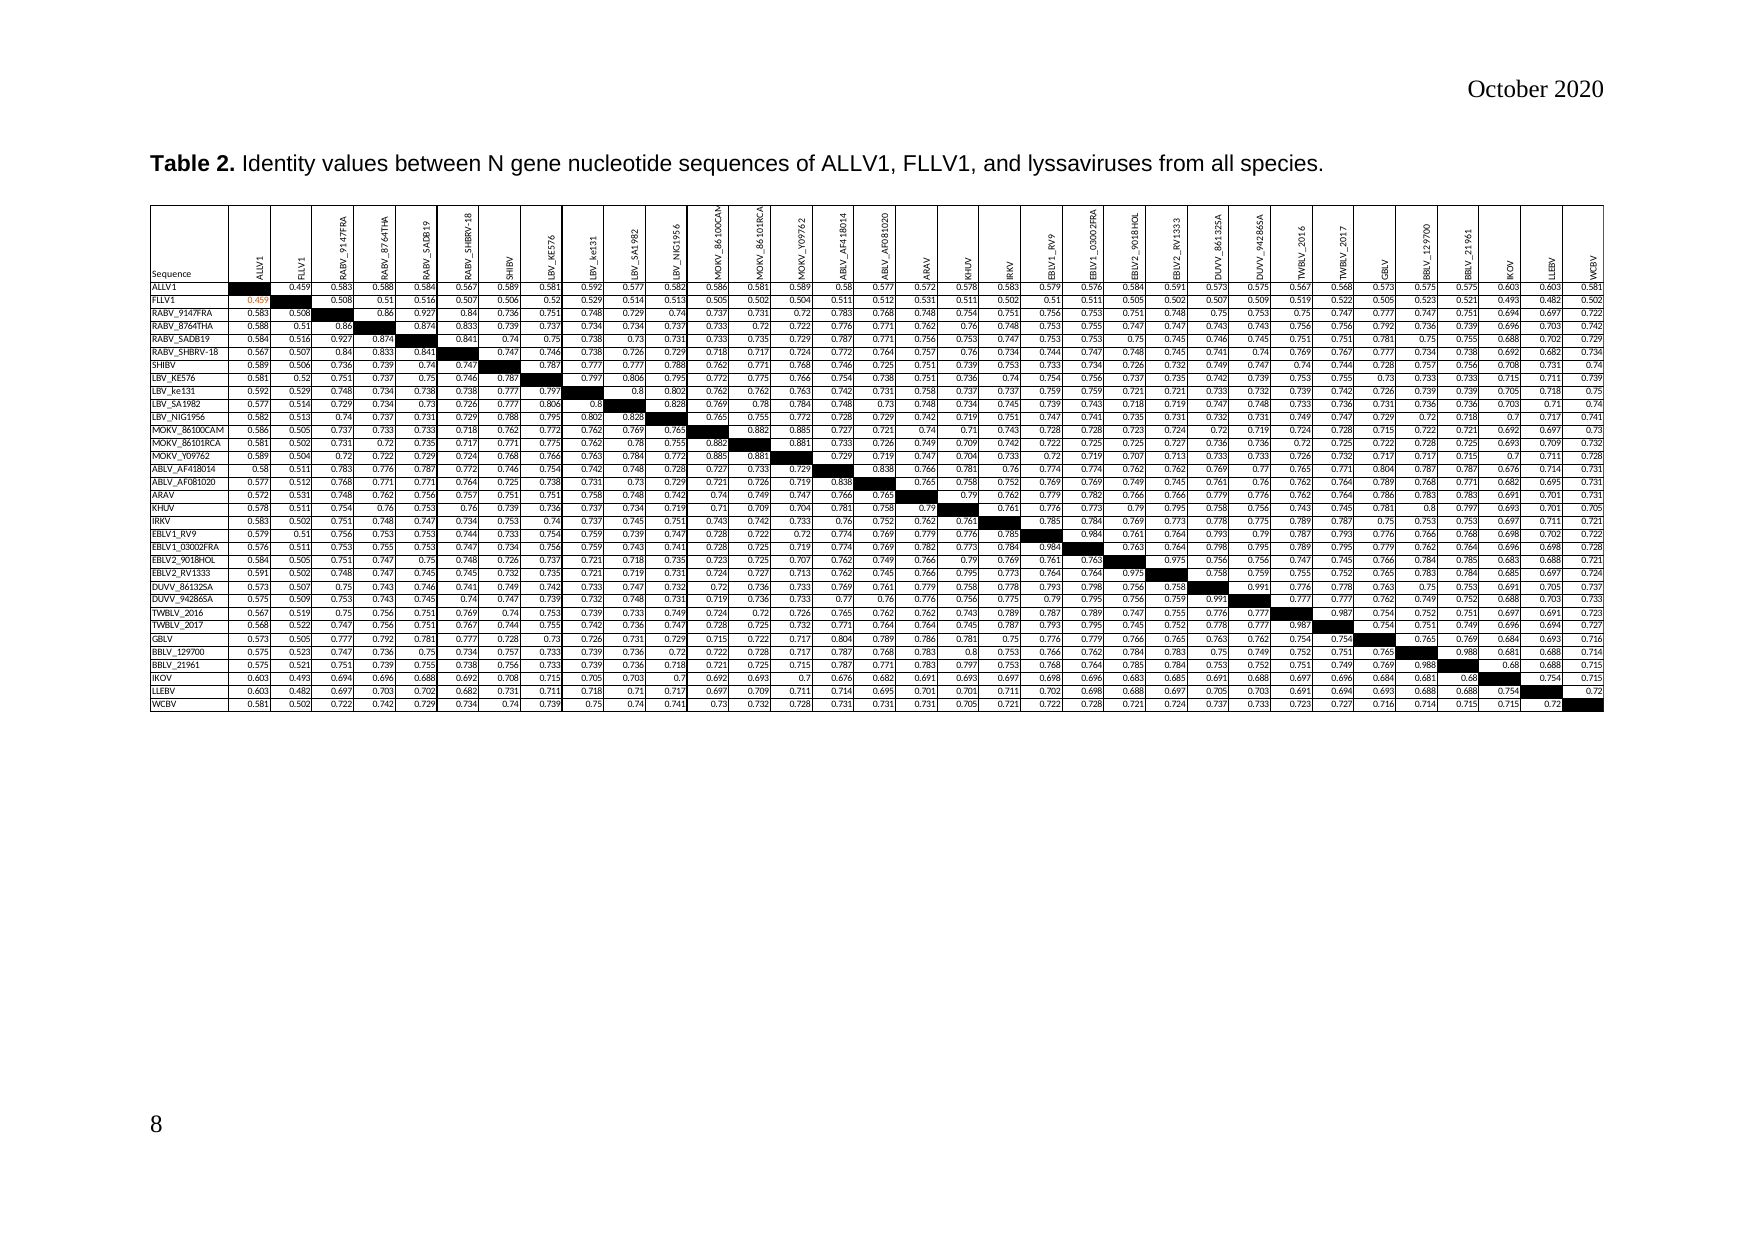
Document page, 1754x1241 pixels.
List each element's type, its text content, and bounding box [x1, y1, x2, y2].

text Table 2. Identity values between N gene nucleotide sequences of ALLV1, FLLV1, and lyssaviruses from all species. [150, 150, 1604, 176]
